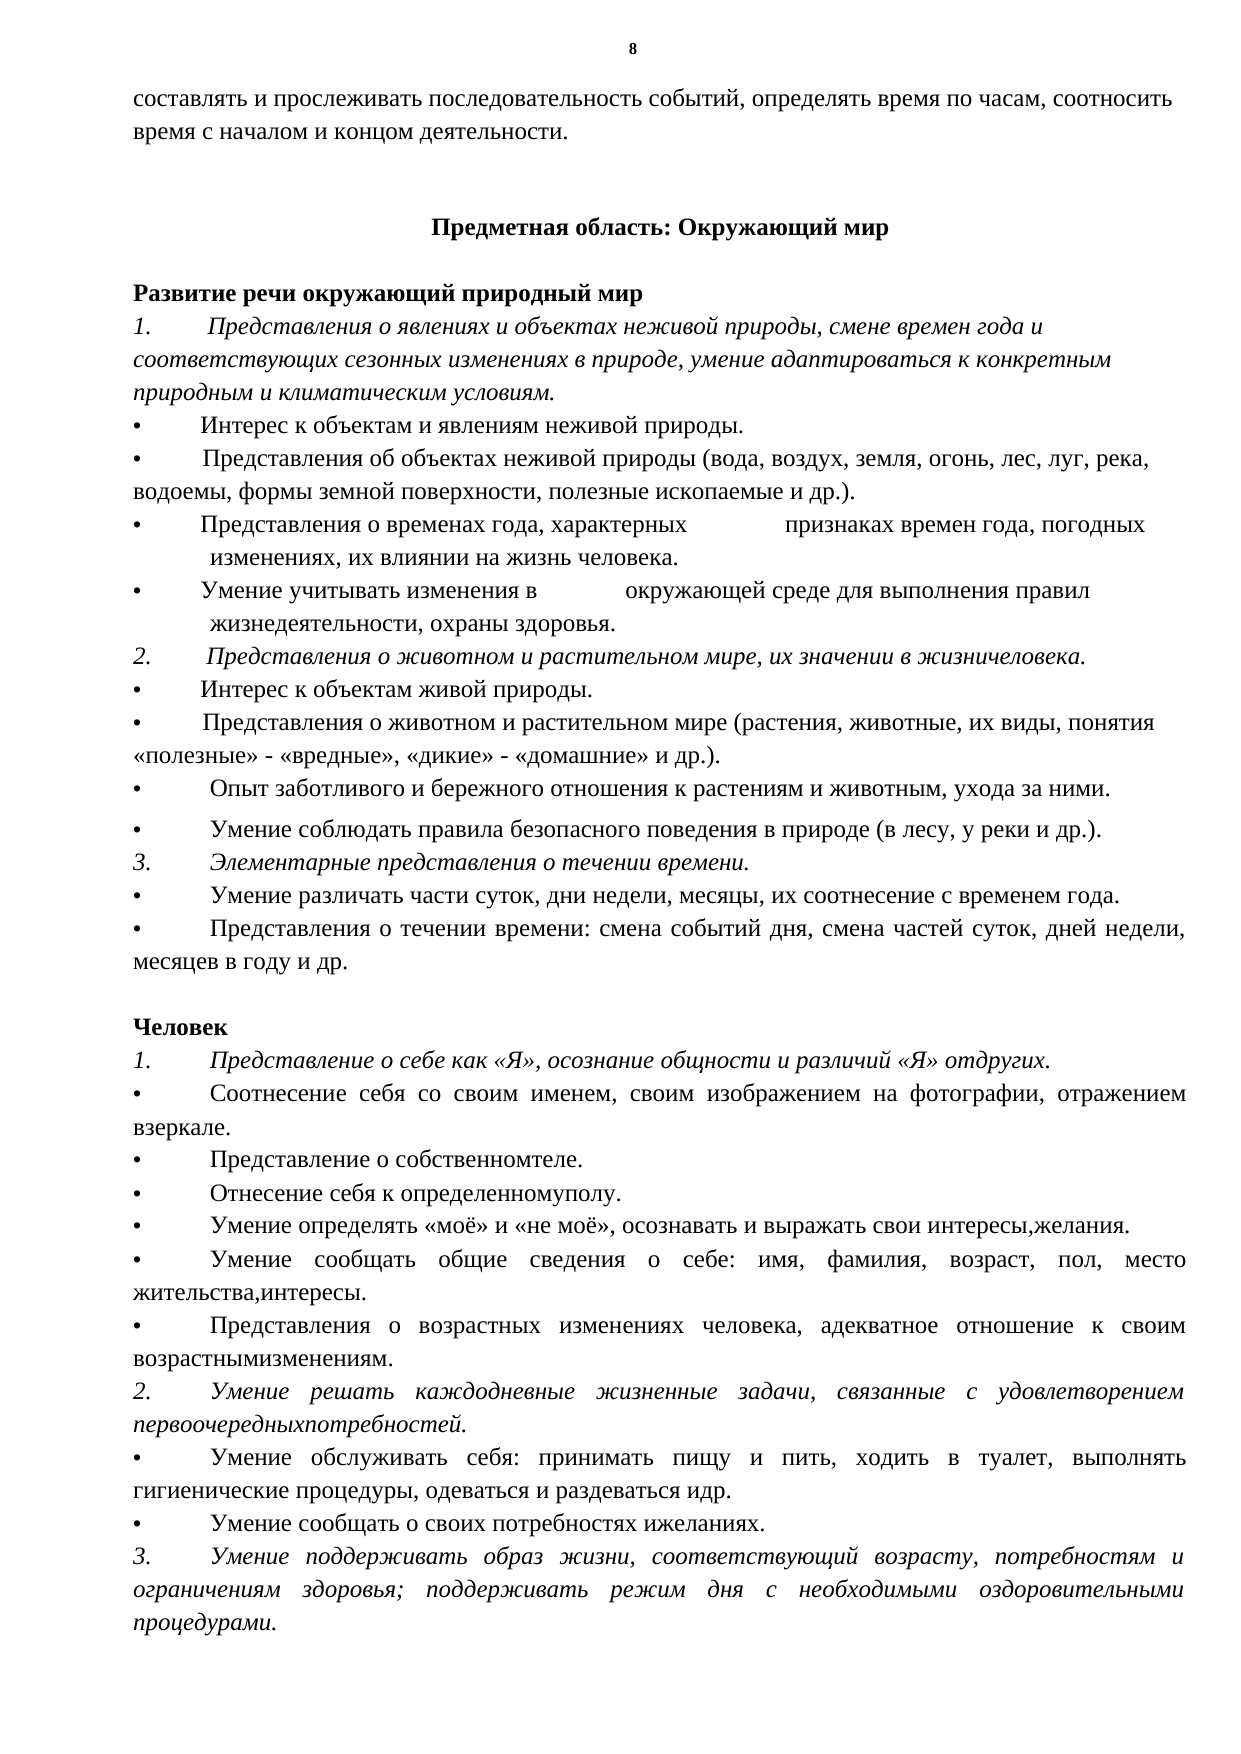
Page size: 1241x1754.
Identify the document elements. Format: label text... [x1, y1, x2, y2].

list Умение учитывать изменения в окружающей среде для выполнения правил [133, 575, 1187, 604]
text Предметная область: Окружающий мир [133, 212, 1187, 240]
list Элементарные представления о течении времени. [133, 847, 1187, 876]
text изменениях, их влиянии на жизнь человека. [133, 542, 1187, 571]
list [133, 83, 1187, 145]
text жизнедеятельности, охраны здоровья. [133, 608, 1187, 637]
list Представления о течении времени: смена событий дня, смена частей суток, дней недели, месяцев в году и др. [133, 913, 1187, 975]
list Умение сообщать общие сведения о себе: имя, фамилия, возраст, пол, место жительства,интересы. [133, 1244, 1187, 1305]
list Представление о собственномтеле. [133, 1144, 1187, 1173]
list Умение определять «моё» и «не моё», осознавать и выражать свои интересы,желания. [133, 1211, 1187, 1239]
list Отнесение себя к определенномуполу. [133, 1178, 1187, 1206]
list Представления об объектах неживой природы (вода, воздух, земля, огонь, лес, луг, река, водоемы, формы земной поверхности, полезные ископаемые и др.). [133, 443, 1187, 504]
list Представления о животном и растительном мире (растения, животные, их виды, понятия «полезные» - «вредные», «дикие» - «домашние» и др.). [133, 707, 1187, 769]
list Умение сообщать о своих потребностях ижеланиях. [133, 1508, 1187, 1537]
list Умение поддерживать образ жизни, соответствующий возрасту, потребностям и ограничениям здоровья; поддерживать режим дня с необходимыми оздоровительными процедурами. [133, 1541, 1187, 1636]
list Опыт заботливого и бережного отношения к растениям и животным, ухода за ними. [133, 773, 1187, 802]
list Представления о возрастных изменениях человека, адекватное отношение к своим возрастнымизменениям. [133, 1310, 1187, 1371]
list Представления о временах года, характерных признаках времен года, погодных [133, 509, 1187, 538]
list Представления о явлениях и объектах неживой природы, смене времен года и соответствующих сезонных изменениях в природе, умение адаптироваться к конкретным природным и климатическим условиям. [133, 311, 1187, 406]
list Умение решать каждодневные жизненные задачи, связанные с удовлетворением первоочередныхпотребностей. [133, 1376, 1187, 1437]
list Соотнесение себя со своим именем, своим изображением на фотографии, отражением взеркале. [133, 1078, 1187, 1140]
list Представления о животном и растительном мире, их значении в жизничеловека. [206, 641, 1187, 670]
list Умение соблюдать правила безопасного поведения в природе (в лесу, у реки и др.). [133, 814, 1187, 843]
list Интерес к объектам живой природы. [133, 674, 1187, 703]
text Человек [133, 1012, 1187, 1041]
list Умение различать части суток, дни недели, месяцы, их соотнесение с временем года. [133, 880, 1187, 909]
list Умение обслуживать себя: принимать пищу и пить, ходить в туалет, выполнять гигиенические процедуры, одеваться и раздеваться идр. [133, 1442, 1187, 1503]
list Представление о себе как «Я», осознание общности и различий «Я» отдругих. [133, 1046, 1187, 1074]
list Интерес к объектам и явлениям неживой природы. [133, 410, 1187, 438]
text Развитие речи окружающий природный мир [133, 278, 1187, 306]
